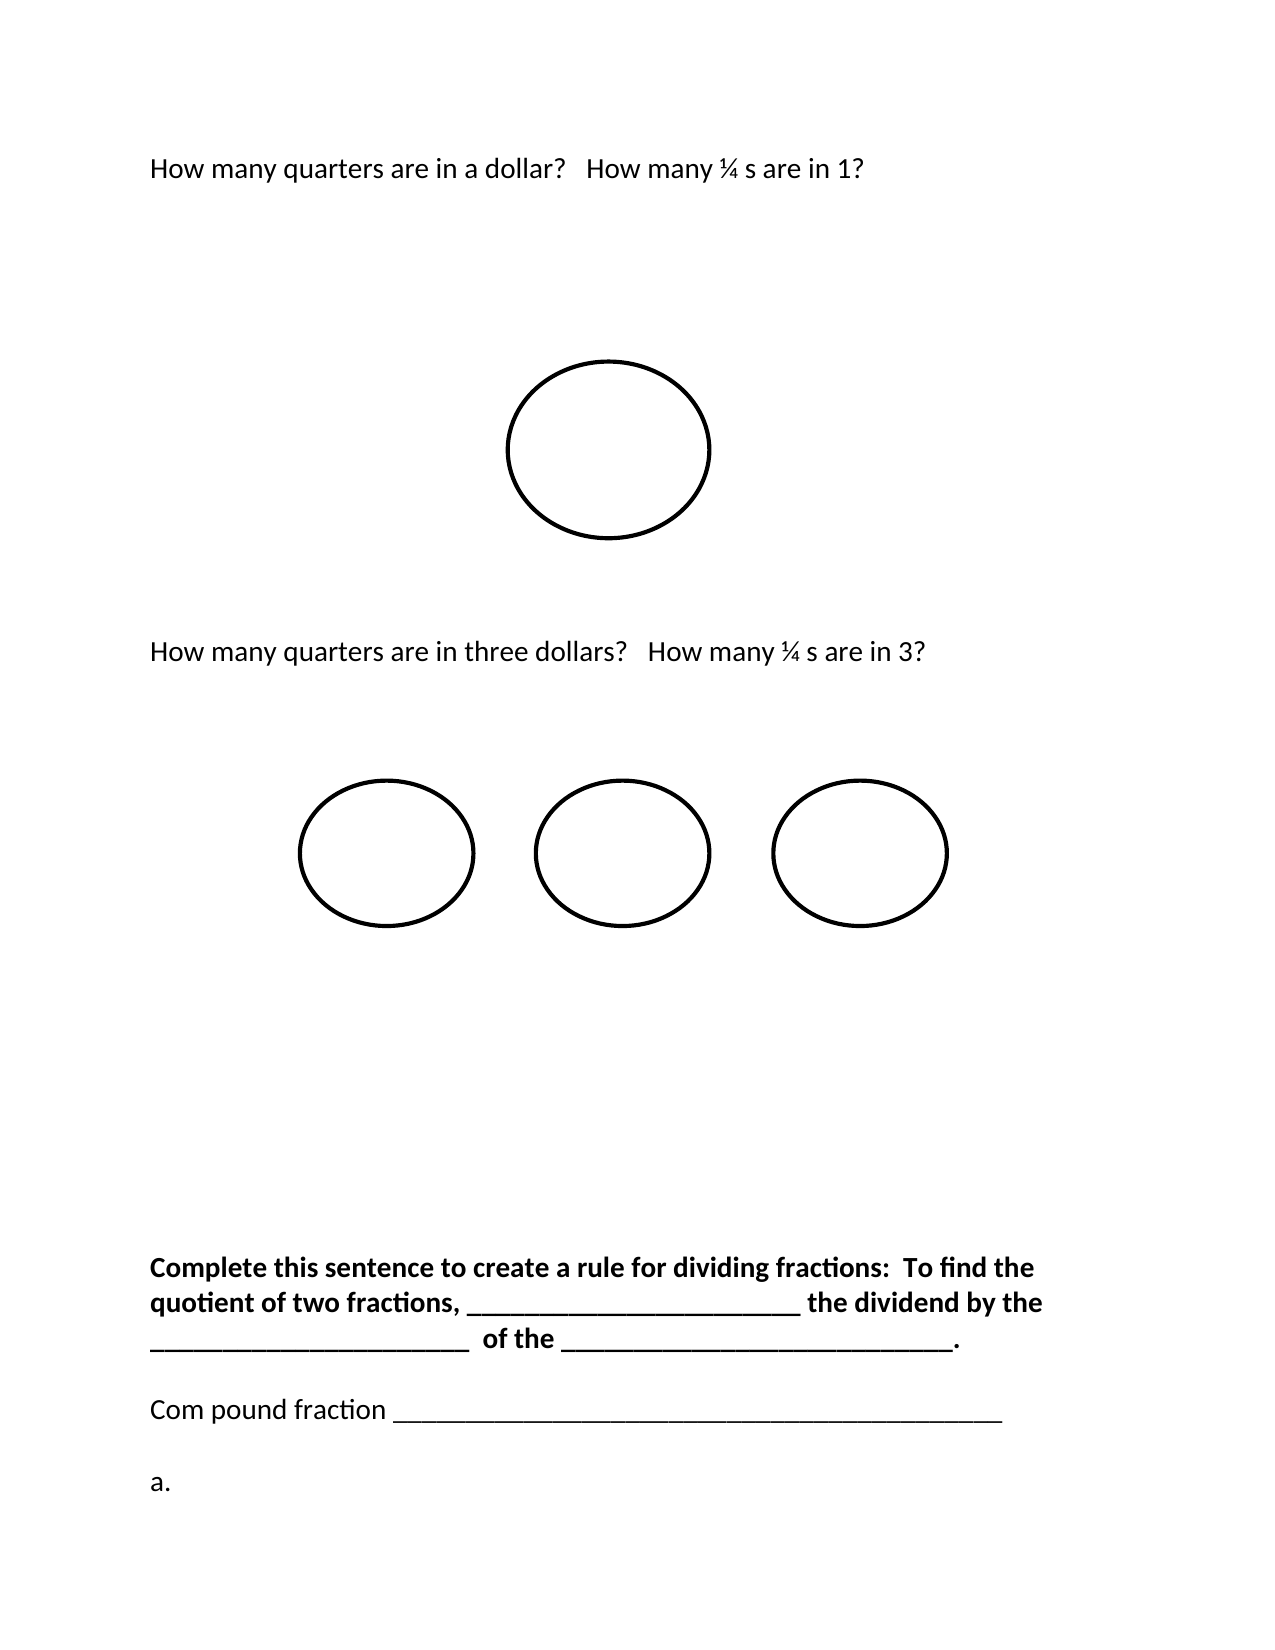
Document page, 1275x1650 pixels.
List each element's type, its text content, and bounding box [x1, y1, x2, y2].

text Complete this sentence to create a rule for dividing fractions: To find the quotient of two fractions, _______________________ the dividend by the ______________________ of the ___________________________. [150, 1249, 1125, 1356]
text Com pound fraction __________________________________________ [150, 1391, 1125, 1427]
text a. [150, 1463, 1125, 1498]
text How many quarters are in a dollar? How many ¼ s are in 1? [150, 150, 1125, 186]
text How many quarters are in three dollars? How many ¼ s are in 3? [150, 633, 1125, 669]
